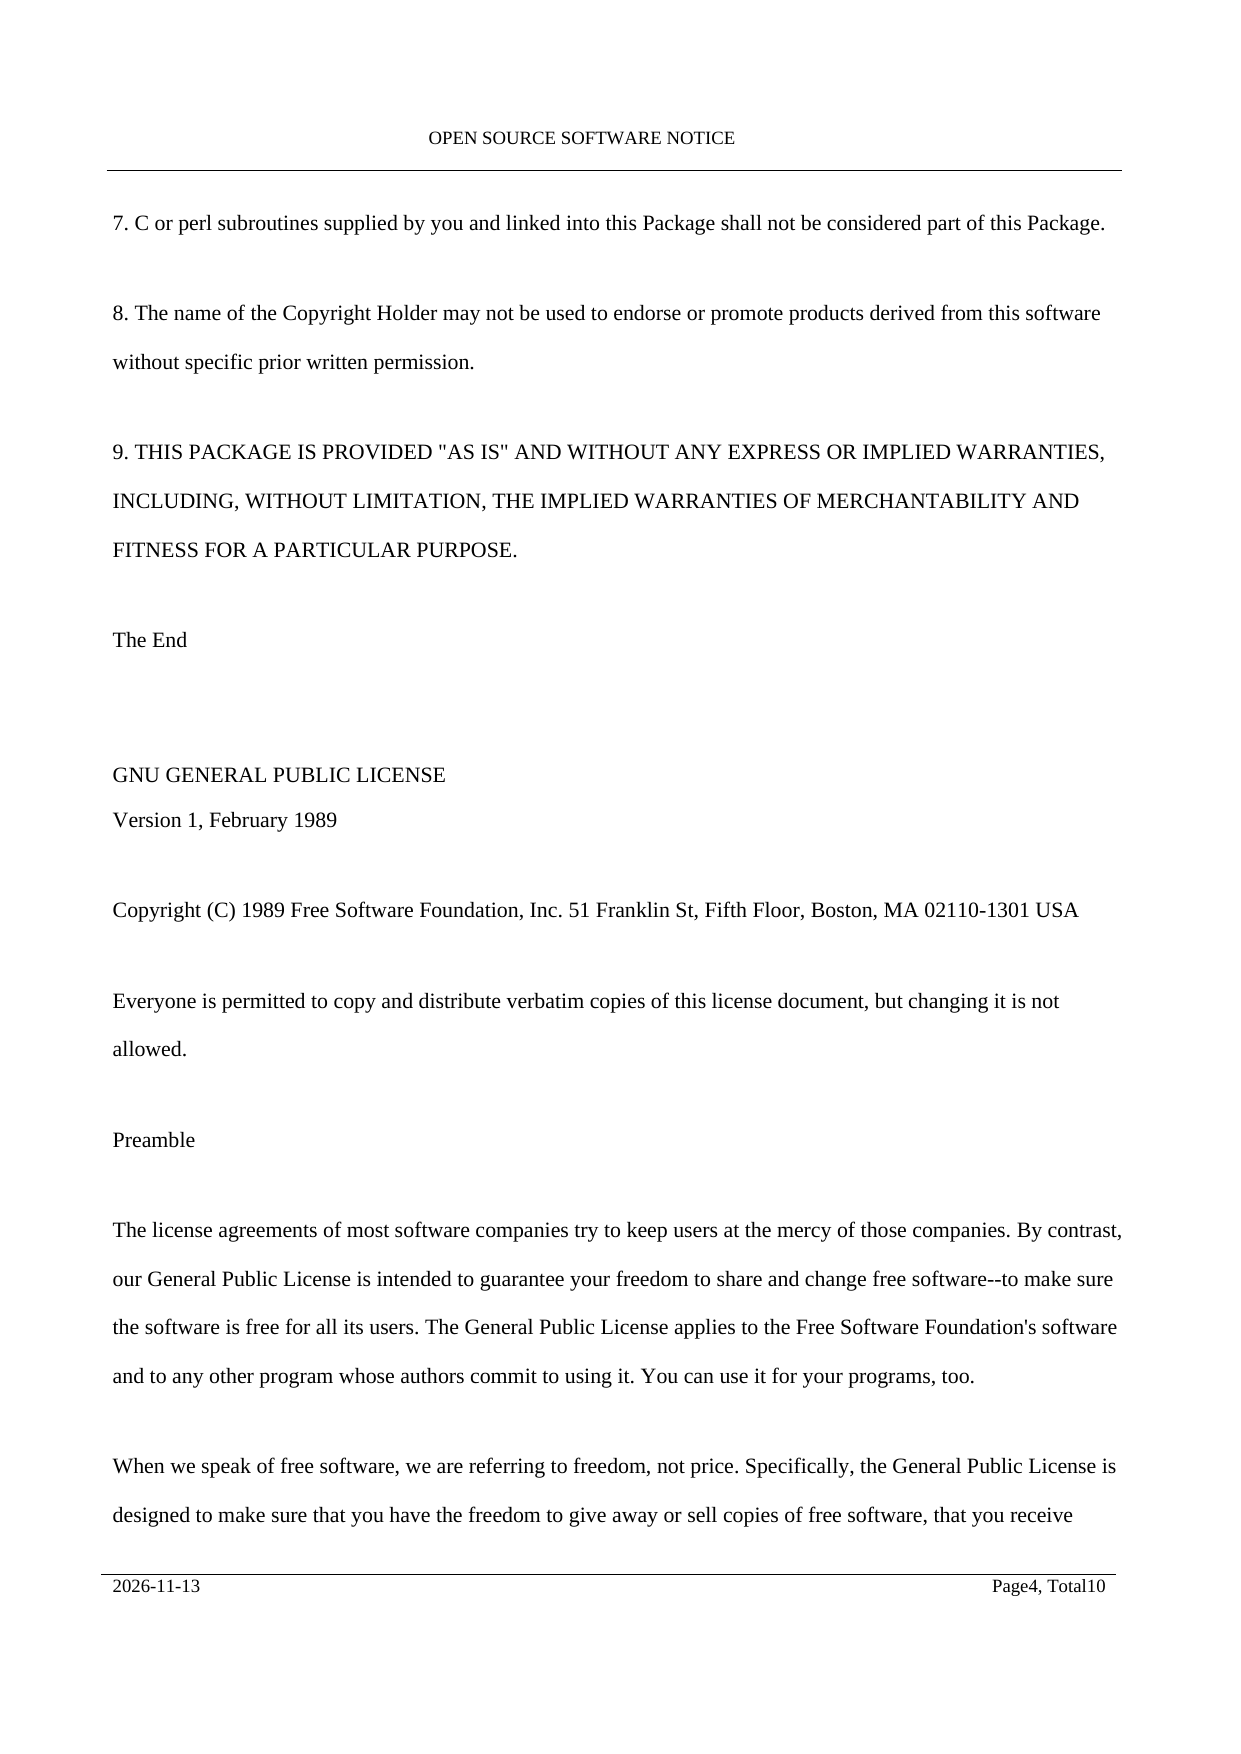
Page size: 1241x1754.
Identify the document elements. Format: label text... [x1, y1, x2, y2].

text GNU GENERAL PUBLIC LICENSE [112, 758, 1128, 791]
text 8. The name of the Copyright Holder may not be used to endorse or promote products derived from this software without specific prior written permission. [112, 297, 1128, 378]
text Everyone is permitted to copy and distribute verbatim copies of this license document, but changing it is not allowed. [112, 984, 1128, 1065]
text 7. C or perl subroutines supplied by you and linked into this Package shall not be considered part of this Package. [112, 206, 1128, 239]
text The End [112, 623, 1128, 656]
text 9. THIS PACKAGE IS PROVIDED "AS IS" AND WITHOUT ANY EXPRESS OR IMPLIED WARRANTIES, INCLUDING, WITHOUT LIMITATION, THE IMPLIED WARRANTIES OF MERCHANTABILITY AND FITNESS FOR A PARTICULAR PURPOSE. [112, 436, 1128, 566]
text Copyright (C) 1989 Free Software Foundation, Inc. 51 Franklin St, Fifth Floor, Boston, MA 02110-1301 USA [112, 894, 1128, 926]
text The license agreements of most software companies try to keep users at the mercy of those companies. By contrast, our General Public License is intended to guarantee your freedom to share and change free software--to make sure the software is free for all its users. The General Public License applies to the Free Software Foundation's software and to any other program whose authors commit to using it. You can use it for your programs, too. [112, 1213, 1128, 1392]
text Preamble [112, 1123, 1128, 1156]
text Version 1, February 1989 [112, 804, 1128, 836]
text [112, 1450, 1128, 1531]
